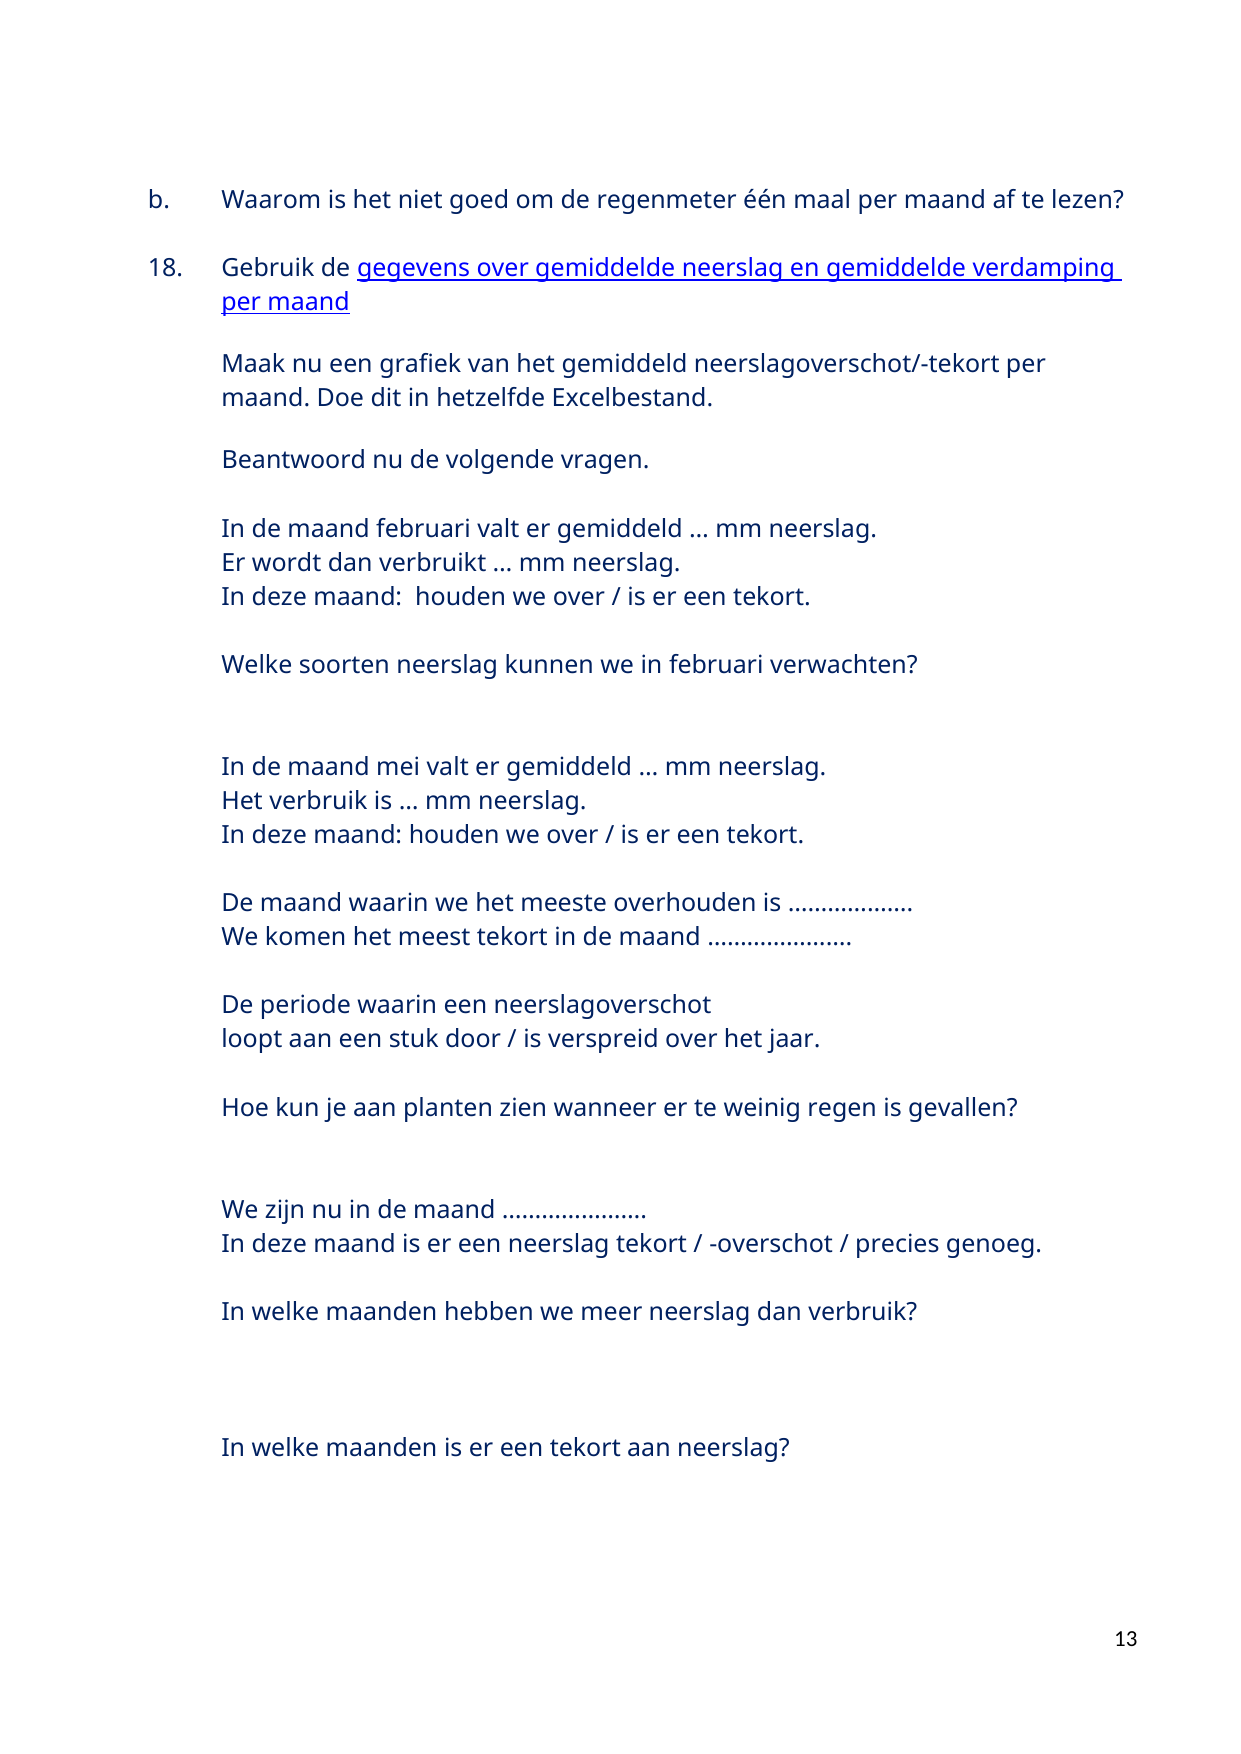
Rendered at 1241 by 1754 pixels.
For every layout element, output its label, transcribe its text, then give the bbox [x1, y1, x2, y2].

text b. Waarom is het niet goed om de regenmeter één maal per maand af te lezen? [148, 182, 1137, 216]
text Hoe kun je aan planten zien wanneer er te weinig regen is gevallen? [148, 1089, 1137, 1123]
text In de maand mei valt er gemiddeld … mm neerslag. [148, 749, 1137, 783]
text In welke maanden is er een tekort aan neerslag? [148, 1430, 1137, 1464]
text We zijn nu in de maand …………………. [148, 1191, 1137, 1226]
text 18. Gebruik de gegevens over gemiddelde neerslag en gemiddelde verdamping per maand [148, 250, 1137, 318]
text In welke maanden hebben we meer neerslag dan verbruik? [148, 1294, 1137, 1328]
text In deze maand: houden we over / is er een tekort. [148, 817, 1137, 851]
text In de maand februari valt er gemiddeld … mm neerslag. [148, 510, 1137, 544]
text Maak nu een grafiek van het gemiddeld neerslagoverschot/-tekort per maand. Doe dit in hetzelfde Excelbestand. [221, 346, 1137, 414]
text De periode waarin een neerslagoverschot [148, 987, 1137, 1021]
text We komen het meest tekort in de maand …………………. [148, 919, 1137, 953]
text In deze maand: houden we over / is er een tekort. [148, 578, 1137, 612]
text In deze maand is er een neerslag tekort / -overschot / precies genoeg. [148, 1226, 1137, 1259]
text Er wordt dan verbruikt … mm neerslag. [148, 544, 1137, 578]
text Het verbruik is … mm neerslag. [148, 783, 1137, 817]
text Beantwoord nu de volgende vragen. [148, 442, 1137, 476]
text De maand waarin we het meeste overhouden is ………………. [148, 885, 1137, 919]
text Welke soorten neerslag kunnen we in februari verwachten? [148, 646, 1137, 681]
text loopt aan een stuk door / is verspreid over het jaar. [148, 1021, 1137, 1055]
